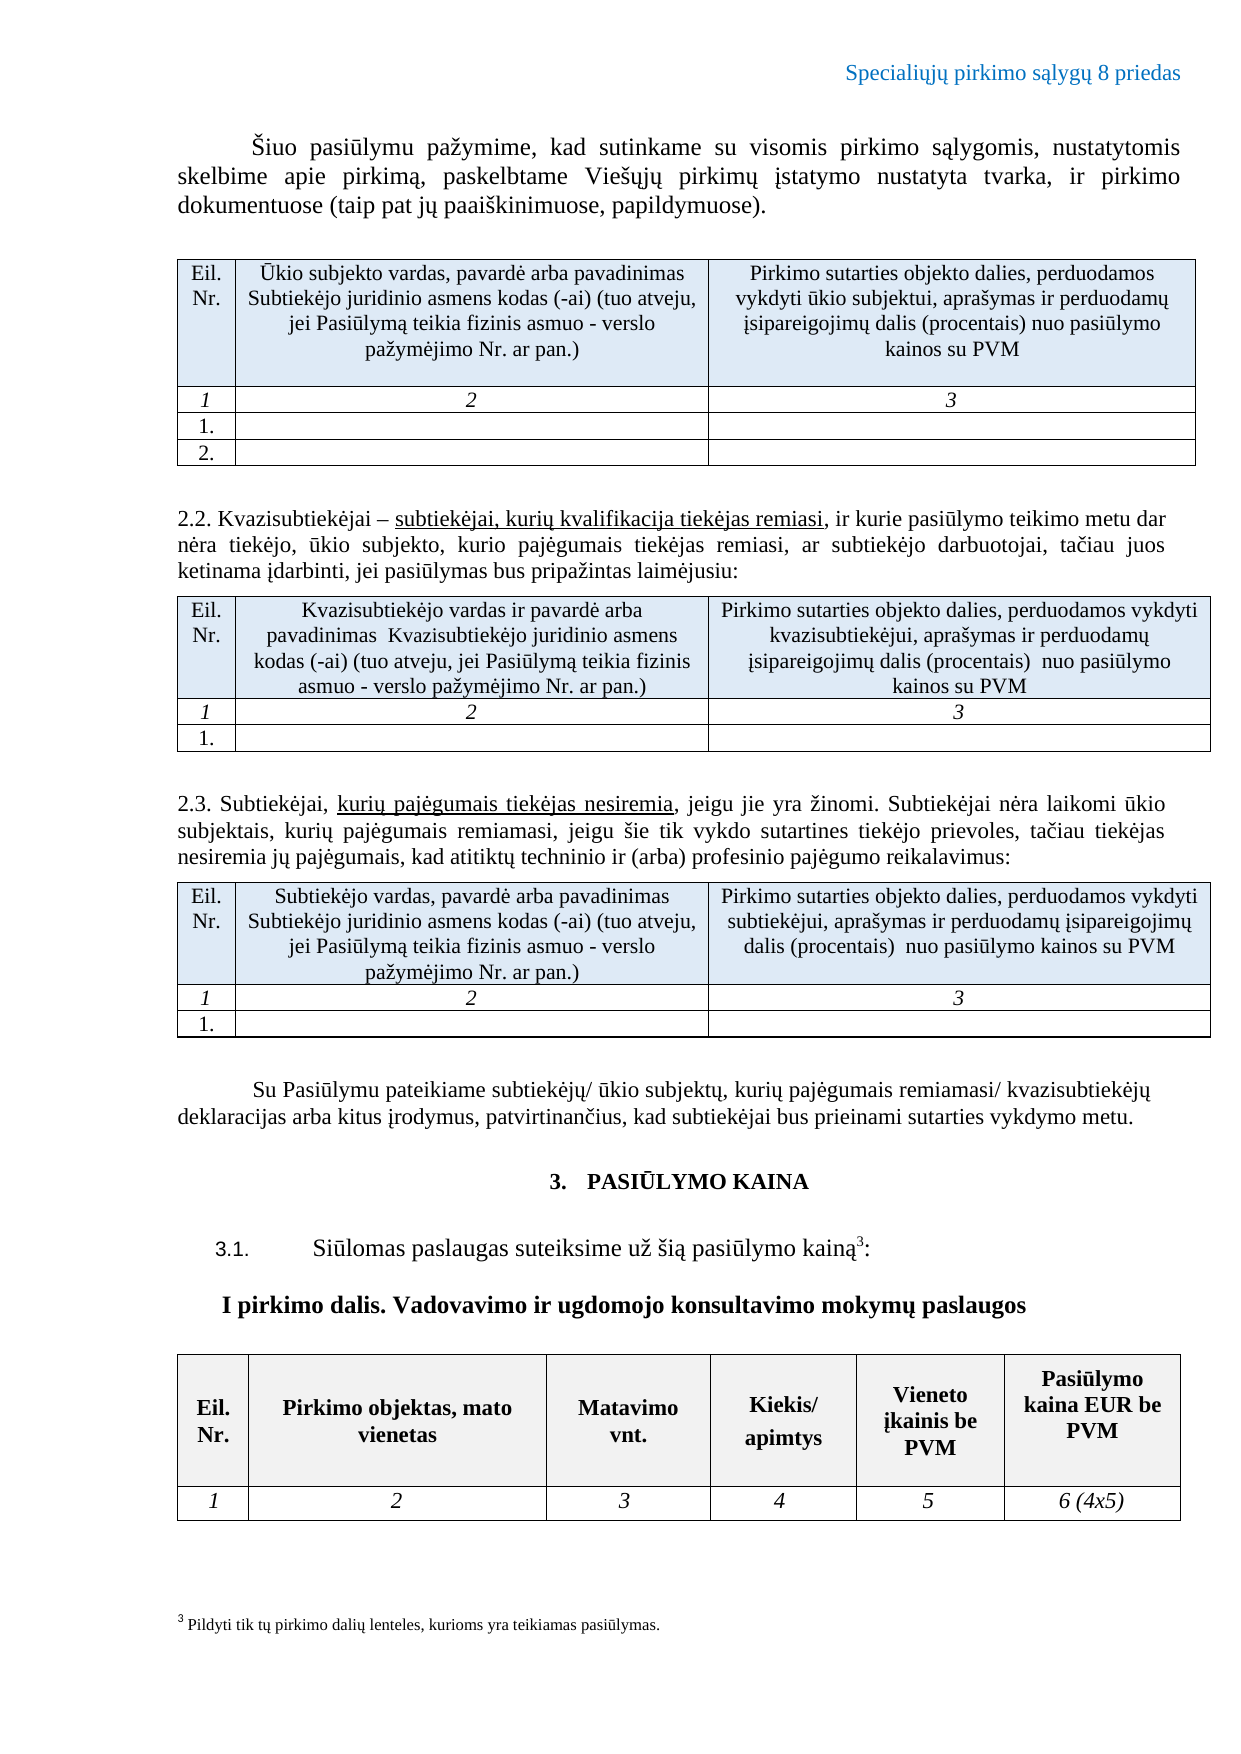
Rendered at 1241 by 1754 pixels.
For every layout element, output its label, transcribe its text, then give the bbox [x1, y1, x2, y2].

text 2.2. Kvazisubtiekėjai – subtiekėjai, kurių kvalifikacija tiekėjas remiasi, ir kurie pasiūlymo teikimo metu dar nėra tiekėjo, ūkio subjekto, kurio pajėgumais tiekėjas remiasi, ar subtiekėjo darbuotojai, tačiau juos ketinama įdarbinti, jei pasiūlymas bus pripažintas laimėjusiu: [177, 505, 1167, 584]
table_cell [709, 440, 1195, 465]
table_header Ūkio subjekto vardas, pavardė arba pavadinimas Subtiekėjo juridinio asmens kodas (-ai) (tuo atveju, jei Pasiūlymą teikia fizinis asmuo - verslo pažymėjimo Nr. ar pan.) [236, 260, 708, 386]
table_cell 1. [178, 413, 235, 438]
list Siūlomas paslaugas suteiksime už šią pasiūlymo kainą: [215, 1233, 1181, 1262]
table_cell 1 [178, 699, 235, 724]
table_cell 5 [857, 1487, 1004, 1519]
table_header Pirkimo sutarties objekto dalies, perduodamos vykdyti ūkio subjektui, aprašymas ir perduodamų įsipareigojimų dalis (procentais) nuo pasiūlymo kainos su PVM [709, 260, 1195, 386]
table_cell [709, 413, 1195, 438]
table_cell [236, 725, 708, 751]
table_header Eil. Nr. [178, 1355, 248, 1486]
table_cell 3 [709, 985, 1210, 1010]
table_header Subtiekėjo vardas, pavardė arba pavadinimas Subtiekėjo juridinio asmens kodas (-ai) (tuo atveju, jei Pasiūlymą teikia fizinis asmuo - verslo pažymėjimo Nr. ar pan.) [236, 883, 708, 984]
text Su Pasiūlymu pateikiame subtiekėjų/ ūkio subjektų, kurių pajėgumais remiamasi/ kvazisubtiekėjų deklaracijas arba kitus įrodymus, patvirtinančius, kad subtiekėjai bus prieinami sutarties vykdymo metu. [177, 1076, 1152, 1129]
table_cell 2 [236, 985, 708, 1010]
list I pirkimo dalis. Vadovavimo ir ugdomojo konsultavimo mokymų paslaugos [222, 1291, 1181, 1319]
table_header Pirkimo sutarties objekto dalies, perduodamos vykdyti subtiekėjui, aprašymas ir perduodamų įsipareigojimų dalis (procentais) nuo pasiūlymo kainos su PVM [709, 883, 1210, 984]
table_header Kvazisubtiekėjo vardas ir pavardė arba pavadinimas Kvazisubtiekėjo juridinio asmens kodas (-ai) (tuo atveju, jei Pasiūlymą teikia fizinis asmuo - verslo pažymėjimo Nr. ar pan.) [236, 597, 708, 698]
table_cell 1 [178, 387, 235, 412]
table_cell 1 [178, 1487, 248, 1519]
table_cell 1. [178, 725, 235, 751]
table_header Eil. Nr. [178, 260, 235, 386]
table_header Pirkimo sutarties objekto dalies, perduodamos vykdyti kvazisubtiekėjui, aprašymas ir perduodamų įsipareigojimų dalis (procentais) nuo pasiūlymo kainos su PVM [709, 597, 1210, 698]
table_header Matavimo vnt. [547, 1355, 710, 1486]
text 2.3. Subtiekėjai, kurių pajėgumais tiekėjas nesiremia, jeigu jie yra žinomi. Subtiekėjai nėra laikomi ūkio subjektais, kurių pajėgumais remiamasi, jeigu šie tik vykdo sutartines tiekėjo prievoles, tačiau tiekėjas nesiremia jų pajėgumais, kad atitiktų techninio ir (arba) profesinio pajėgumo reikalavimus: [177, 791, 1167, 869]
table_cell 6 (4x5) [1005, 1487, 1180, 1519]
table_cell 3 [547, 1487, 710, 1519]
table_cell 1. [178, 1011, 235, 1036]
table_cell 3 [709, 387, 1195, 412]
table_cell 1 [178, 985, 235, 1010]
table_cell [236, 413, 708, 438]
table_cell 2. [178, 440, 235, 465]
table_header Eil. Nr. [178, 883, 235, 984]
table_cell 3 [709, 699, 1210, 724]
table_cell [236, 440, 708, 465]
table_cell 2 [236, 387, 708, 412]
table_cell [709, 725, 1210, 751]
table_header Kiekis/ apimtys [711, 1355, 856, 1486]
table_header Vieneto įkainis be PVM [857, 1355, 1004, 1486]
table_header Pasiūlymo kaina EUR be PVM [1005, 1355, 1180, 1486]
table_cell [709, 1011, 1210, 1036]
text Šiuo pasiūlymu pažymime, kad sutinkame su visomis pirkimo sąlygomis, nustatytomis skelbime apie pirkimą, paskelbtame Viešųjų pirkimų įstatymo nustatyta tvarka, ir pirkimo dokumentuose (taip pat jų paaiškinimuose, papildymuose). [177, 132, 1181, 218]
table_cell [236, 1011, 708, 1036]
subtitle PASIŪLYMO KAINA [177, 1168, 1181, 1194]
table_cell 2 [236, 699, 708, 724]
table_cell 4 [711, 1487, 856, 1519]
table_cell 2 [249, 1487, 546, 1519]
table_header Pirkimo objektas, mato vienetas [249, 1355, 546, 1486]
table_header Eil. Nr. [178, 597, 235, 698]
